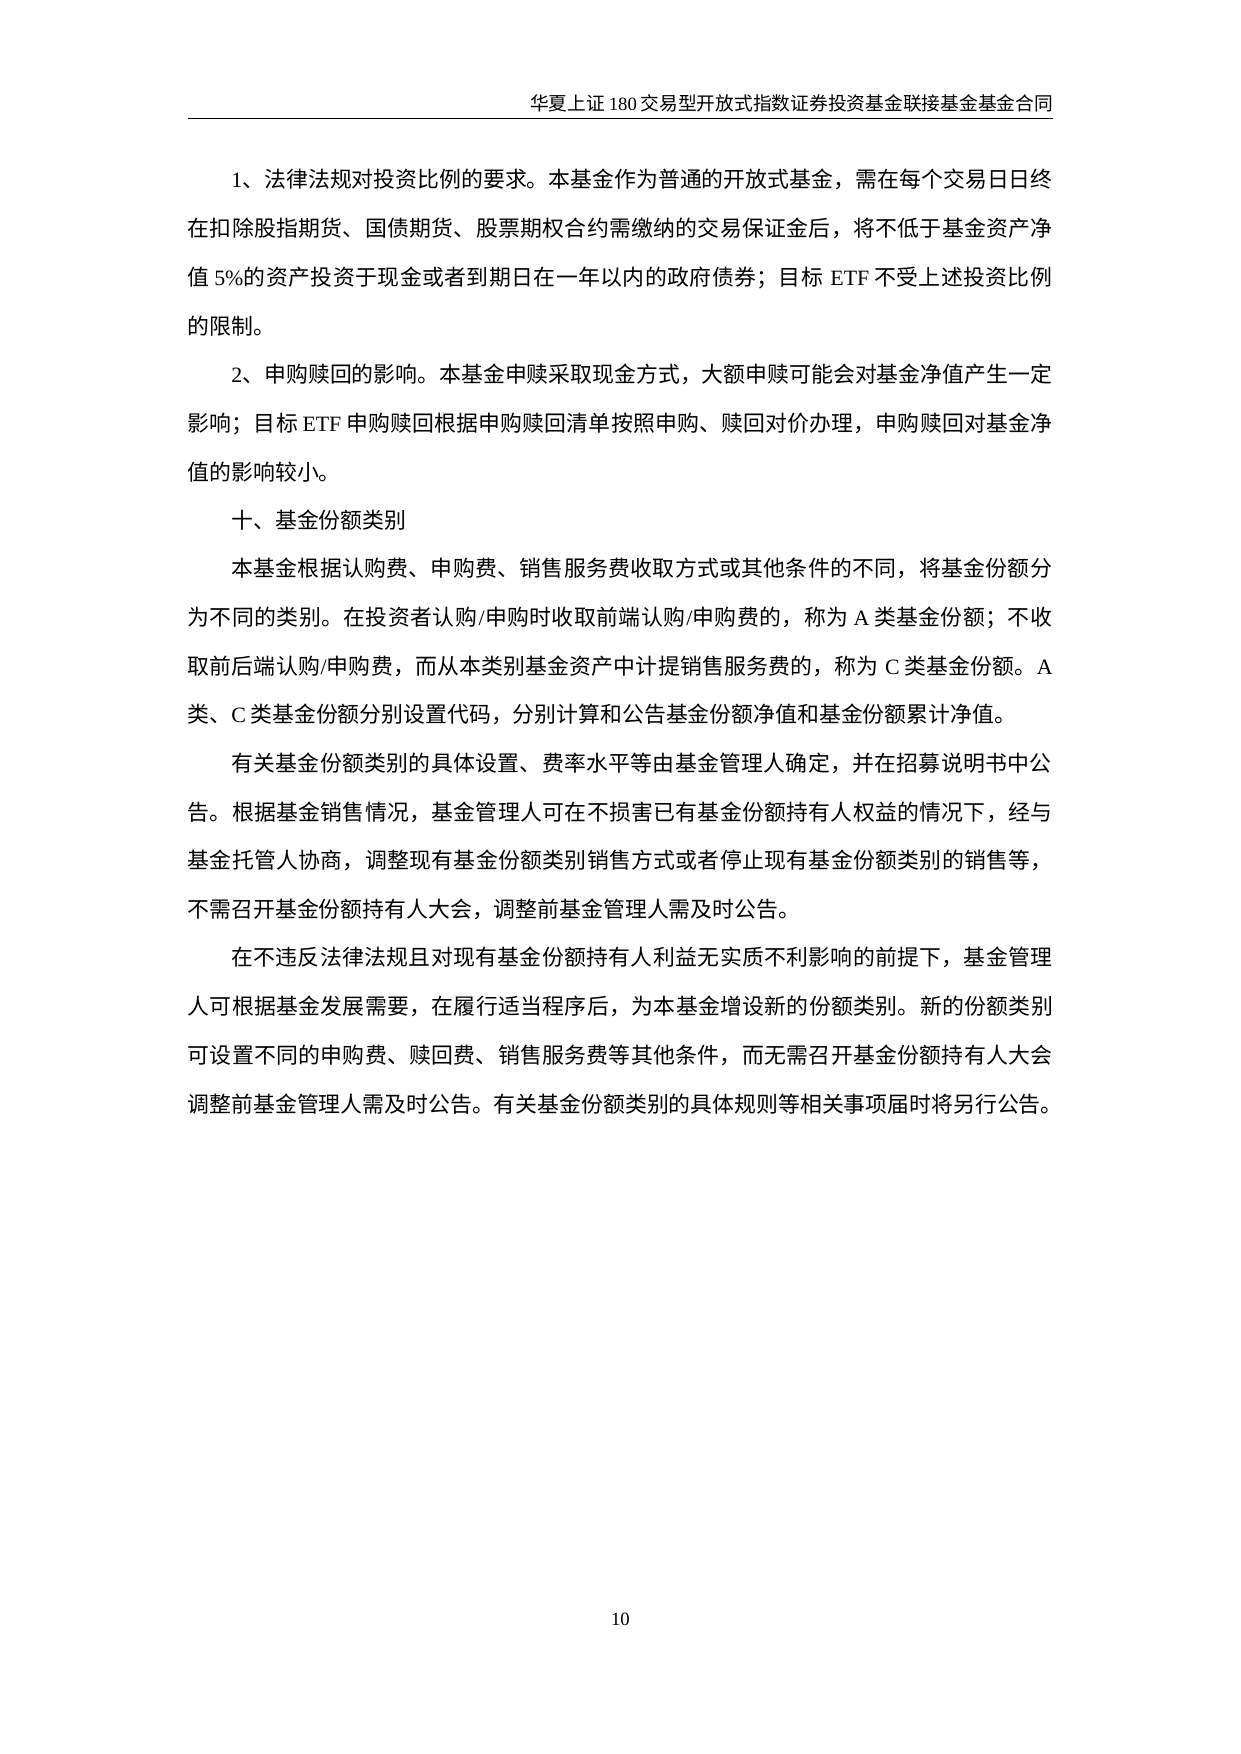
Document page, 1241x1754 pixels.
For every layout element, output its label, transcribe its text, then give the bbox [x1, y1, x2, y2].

text 本基金根据认购费、申购费、销售服务费收取方式或其他条件的不同，将基金份额分为不同的类别。在投资者认购/申购时收取前端认购/申购费的，称为A类基金份额；不收取前后端认购/申购费，而从本类别基金资产中计提销售服务费的，称为C类基金份额。A类、C类基金份额分别设置代码，分别计算和公告基金份额净值和基金份额累计净值。 [187, 551, 1053, 729]
text 在不违反法律法规且对现有基金份额持有人利益无实质不利影响的前提下，基金管理人可根据基金发展需要，在履行适当程序后，为本基金增设新的份额类别。新的份额类别可设置不同的申购费、赎回费、销售服务费等其他条件，而无需召开基金份额持有人大会，调整前基金管理人需及时公告。有关基金份额类别的具体规则等相关事项届时将另行公告。 [187, 940, 1053, 1119]
text 1、法律法规对投资比例的要求。本基金作为普通的开放式基金，需在每个交易日日终在扣除股指期货、国债期货、股票期权合约需缴纳的交易保证金后，将不低于基金资产净值5%的资产投资于现金或者到期日在一年以内的政府债券；目标ETF不受上述投资比例的限制。 [187, 162, 1053, 341]
text 有关基金份额类别的具体设置、费率水平等由基金管理人确定，并在招募说明书中公告。根据基金销售情况，基金管理人可在不损害已有基金份额持有人权益的情况下，经与基金托管人协商，调整现有基金份额类别销售方式或者停止现有基金份额类别的销售等，不需召开基金份额持有人大会，调整前基金管理人需及时公告。 [187, 745, 1053, 924]
text 十、基金份额类别 [187, 502, 1053, 535]
text 2、申购赎回的影响。本基金申赎采取现金方式，大额申赎可能会对基金净值产生一定影响；目标ETF申购赎回根据申购赎回清单按照申购、赎回对价办理，申购赎回对基金净值的影响较小。 [187, 357, 1053, 487]
